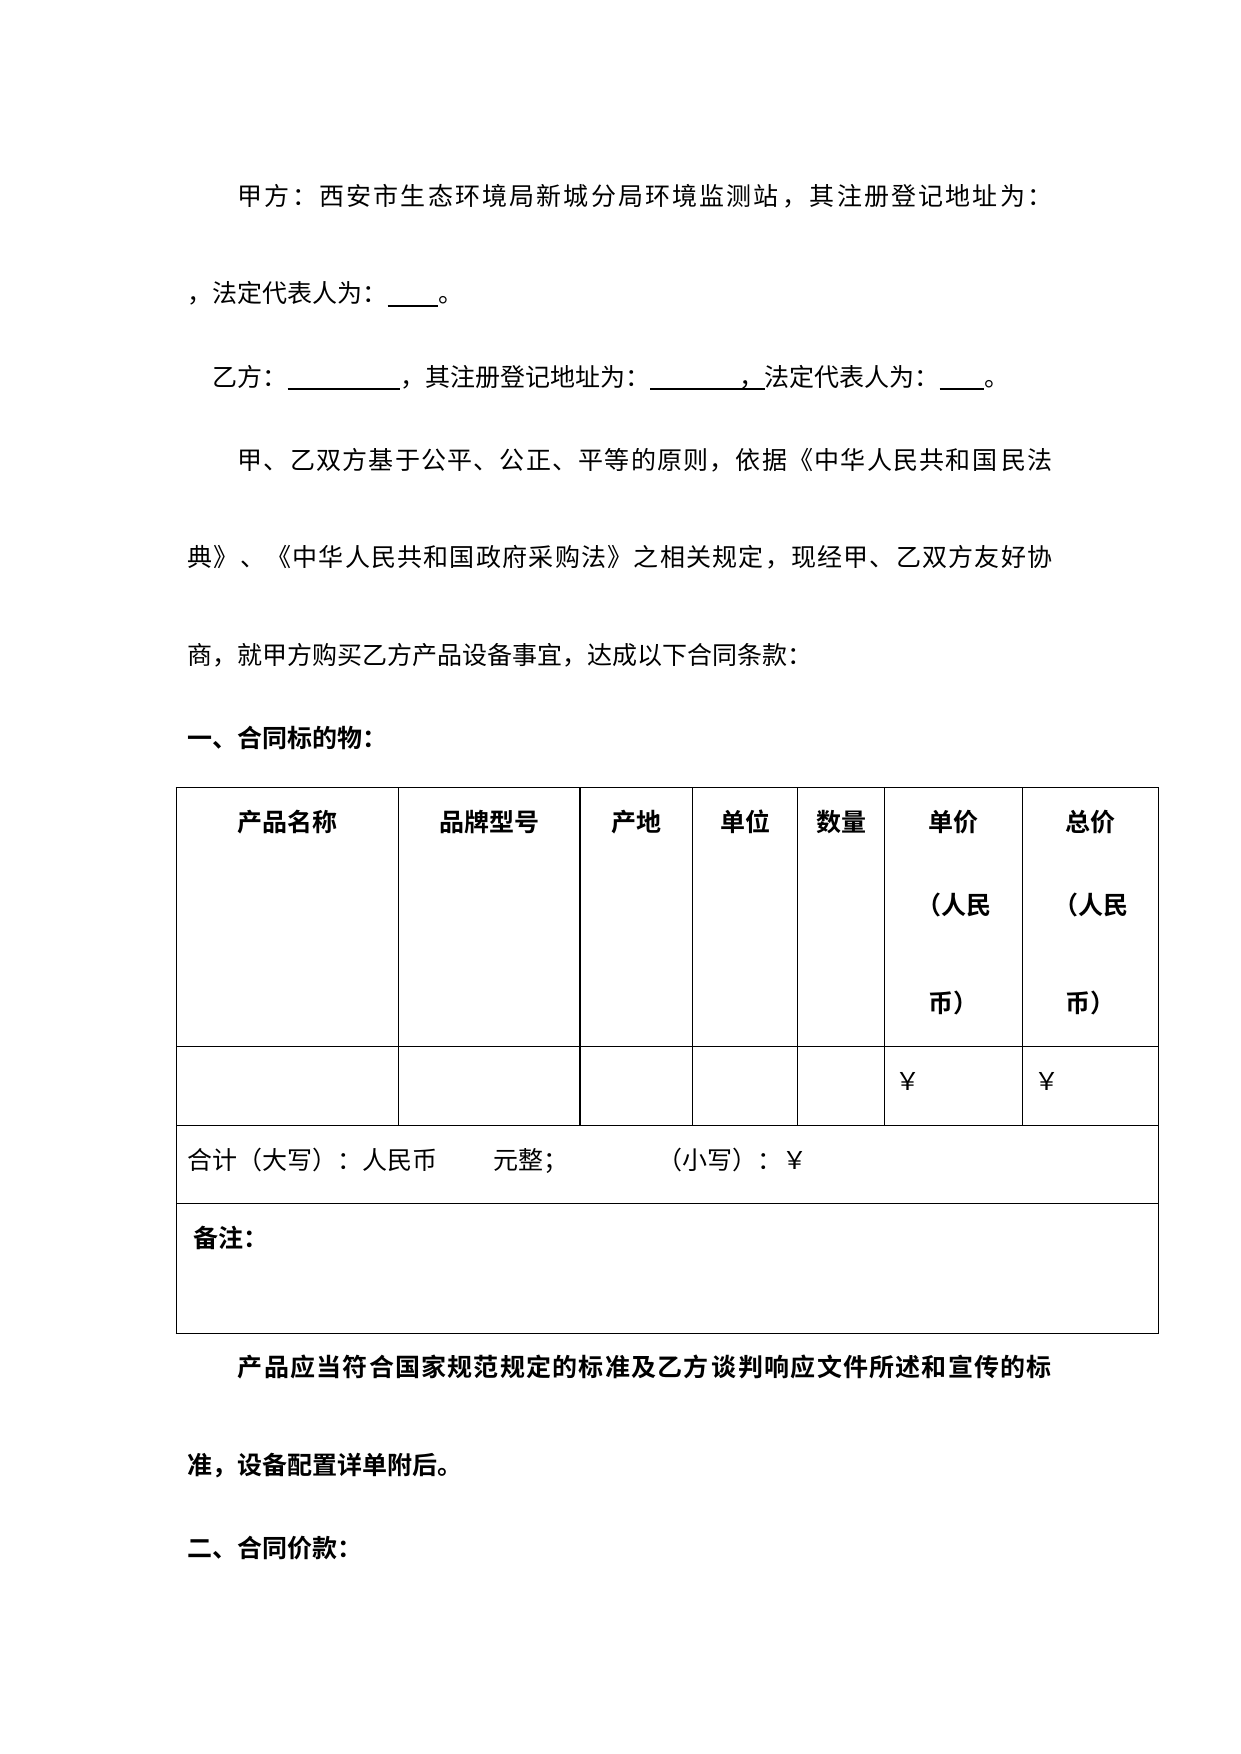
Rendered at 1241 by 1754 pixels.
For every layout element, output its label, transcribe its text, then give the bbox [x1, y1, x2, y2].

table_cell 合计（大写）：人民币 元整； （小写）：￥ [177, 1126, 1158, 1203]
table_cell [177, 1047, 398, 1125]
table_cell [581, 1047, 692, 1125]
table_cell ￥ [885, 1047, 1022, 1125]
text 甲、乙双方基于公平、公正、平等的原则，依据《中华人民共和国民法典》、《中华人民共和国政府采购法》之相关规定，现经甲、乙双方友好协商，就甲方购买乙方产品设备事宜，达成以下合同条款： [187, 426, 1053, 686]
text 甲方：西安市生态环境局新城分局环境监测站，其注册登记地址为： ，法定代表人为： 。 [187, 162, 1053, 324]
table_header 产地 [581, 788, 692, 1046]
text 产品应当符合国家规范规定的标准及乙方谈判响应文件所述和宣传的标准，设备配置详单附后。 [187, 1334, 1053, 1496]
text 乙方： ，其注册登记地址为： ，法定代表人为： 。 [187, 343, 1053, 408]
table_cell 备注： [177, 1204, 1158, 1332]
table_cell ￥ [1023, 1047, 1158, 1125]
table_header 产品名称 [177, 788, 398, 1046]
table_cell [693, 1047, 797, 1125]
text 二、合同价款： [187, 1514, 1053, 1579]
table_cell [399, 1047, 579, 1125]
table_header 单位 [693, 788, 797, 1046]
table_header 单价 （人民币） [885, 788, 1022, 1046]
table_header 数量 [798, 788, 884, 1046]
text 一、合同标的物： [187, 704, 1053, 769]
table_cell [798, 1047, 884, 1125]
table_header 品牌型号 [399, 788, 579, 1046]
table_header 总价 （人民币） [1023, 788, 1158, 1046]
